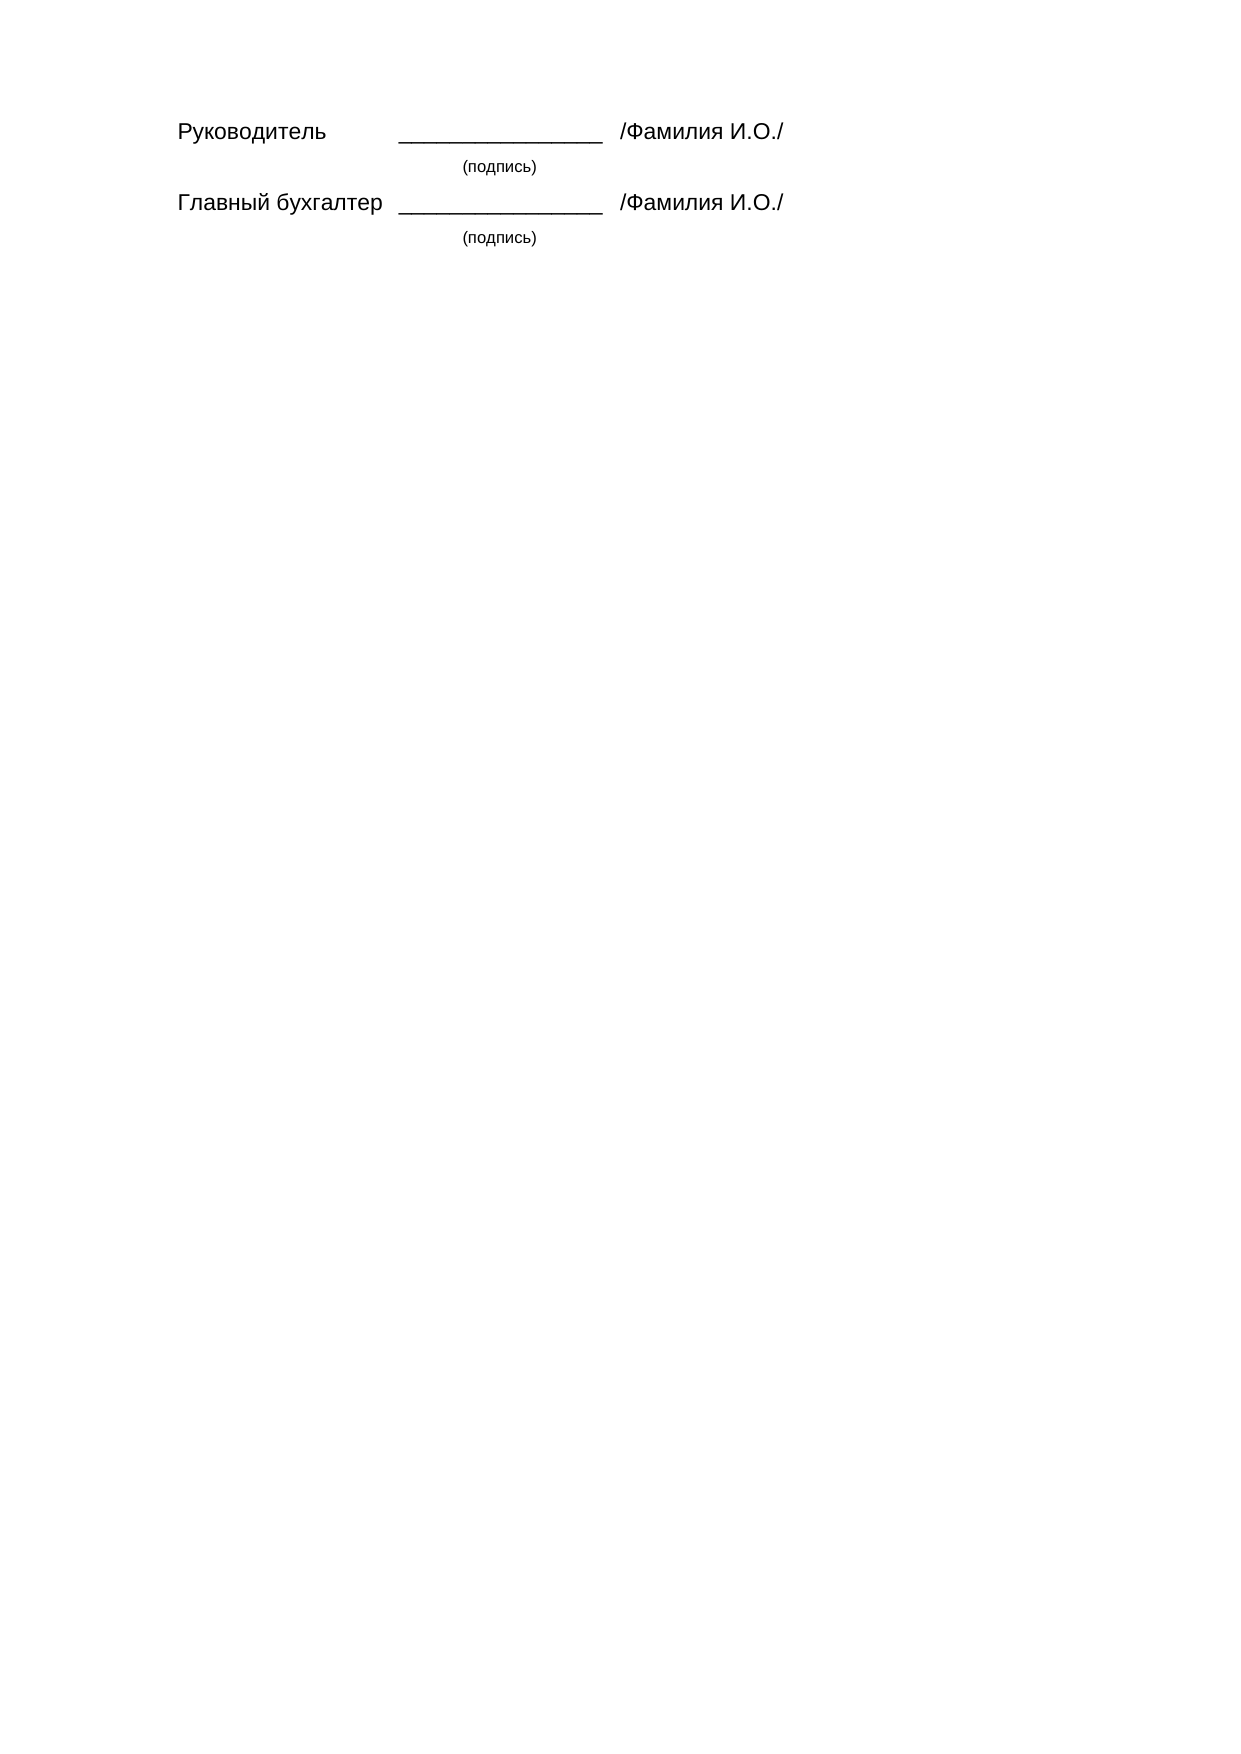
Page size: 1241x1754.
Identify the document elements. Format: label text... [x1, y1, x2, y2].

text Главный бухгалтер ________________ /Фамилия И.О./ [177, 189, 1152, 215]
text (подпись) [325, 227, 1152, 247]
text Руководитель ________________ /Фамилия И.О./ [177, 118, 1152, 144]
text (подпись) [177, 157, 1152, 176]
